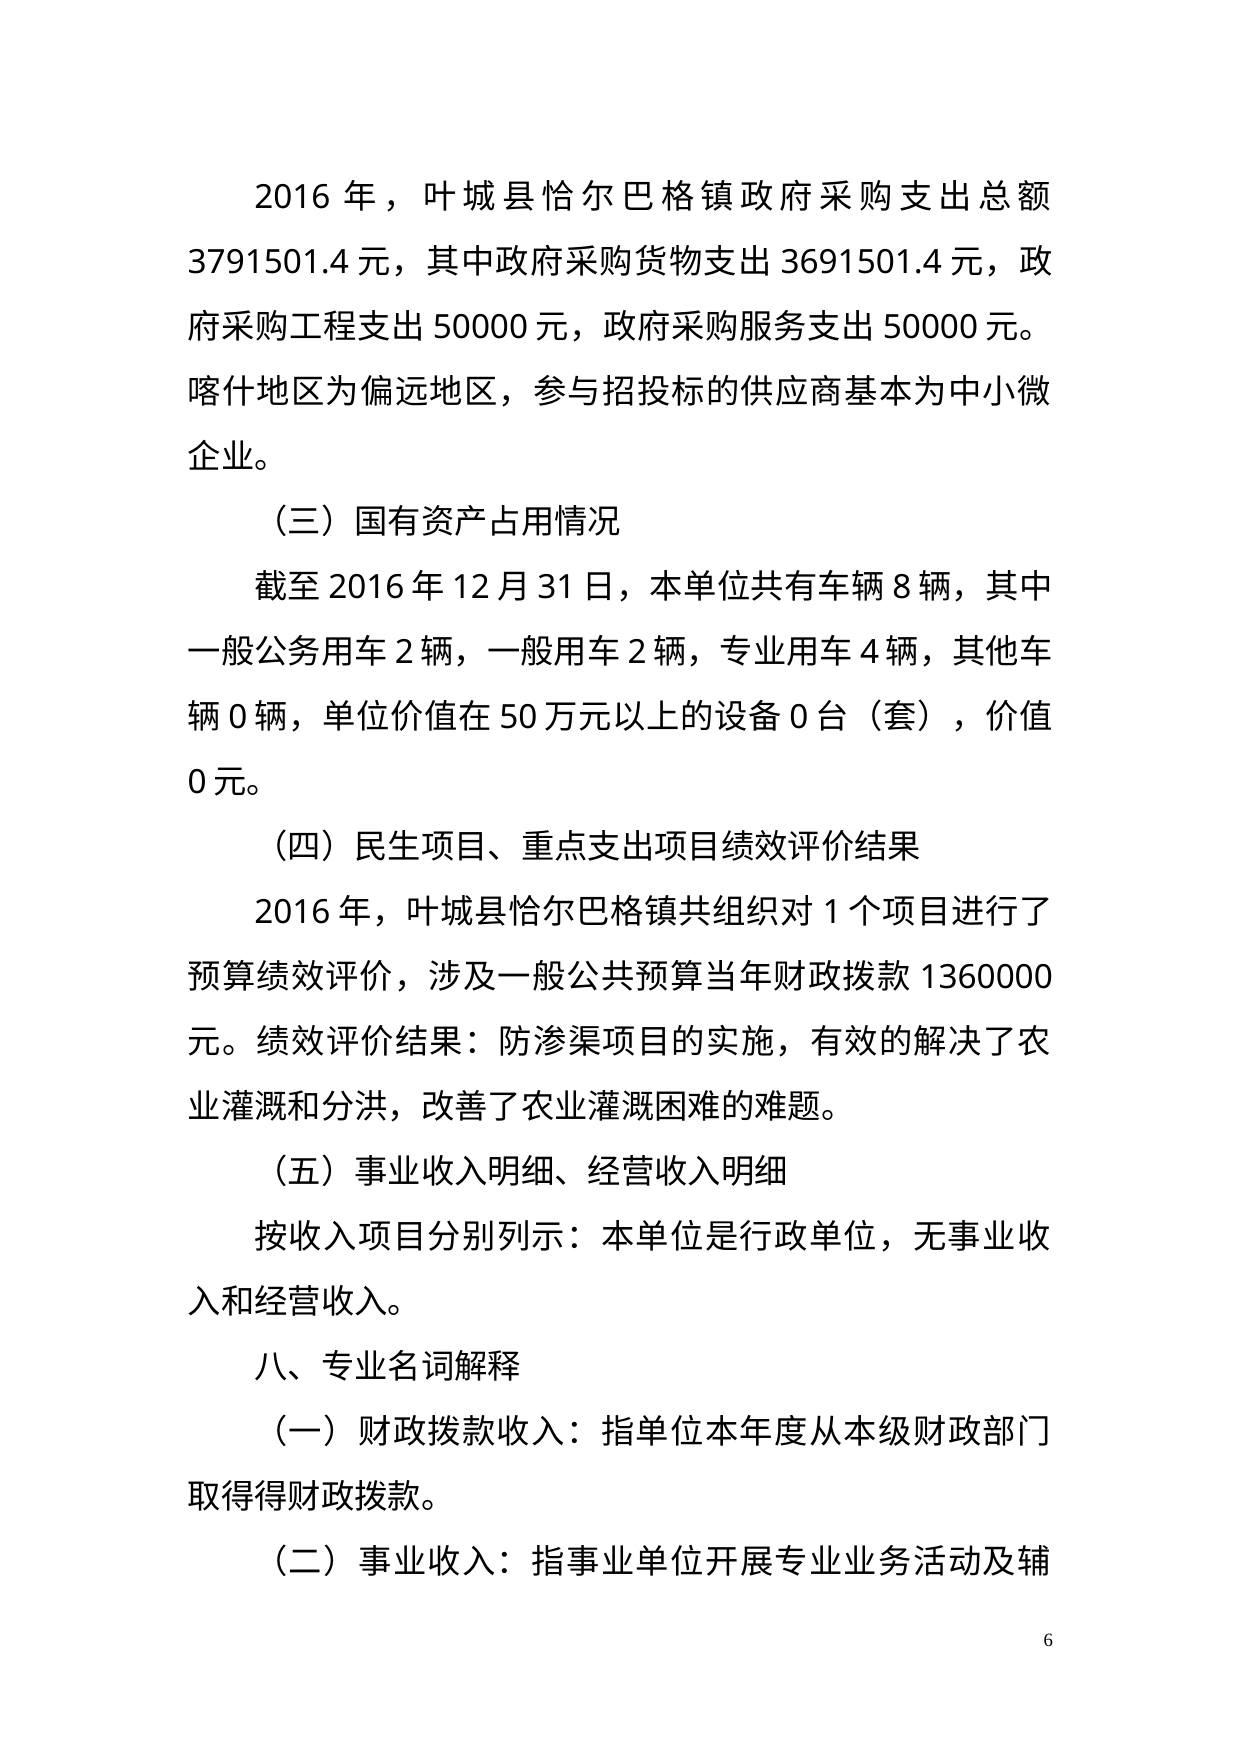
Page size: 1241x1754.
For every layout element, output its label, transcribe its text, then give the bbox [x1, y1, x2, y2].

text （五）事业收入明细、经营收入明细 [187, 1137, 1053, 1202]
text 2016年，叶城县恰尔巴格镇共组织对1个项目进行了预算绩效评价，涉及一般公共预算当年财政拨款1360000元。绩效评价结果：防渗渠项目的实施，有效的解决了农业灌溉和分洪，改善了农业灌溉困难的难题。 [187, 877, 1053, 1137]
text 2016年，叶城县恰尔巴格镇政府采购支出总额3791501.4元，其中政府采购货物支出3691501.4元，政府采购工程支出50000元，政府采购服务支出50000元。喀什地区为偏远地区，参与招投标的供应商基本为中小微企业。 [187, 162, 1053, 487]
text 按收入项目分别列示：本单位是行政单位，无事业收入和经营收入。 [187, 1202, 1053, 1332]
text 八、专业名词解释 [187, 1332, 1053, 1397]
text （一）财政拨款收入：指单位本年度从本级财政部门取得得财政拨款。 [187, 1397, 1053, 1527]
text 截至2016年12月31日，本单位共有车辆8辆，其中一般公务用车2辆，一般用车2辆，专业用车4辆，其他车辆0辆，单位价值在50万元以上的设备0台（套），价值 0元。 [187, 552, 1053, 812]
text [187, 1527, 1053, 1592]
text （四）民生项目、重点支出项目绩效评价结果 [187, 812, 1053, 877]
text （三）国有资产占用情况 [187, 487, 1053, 552]
